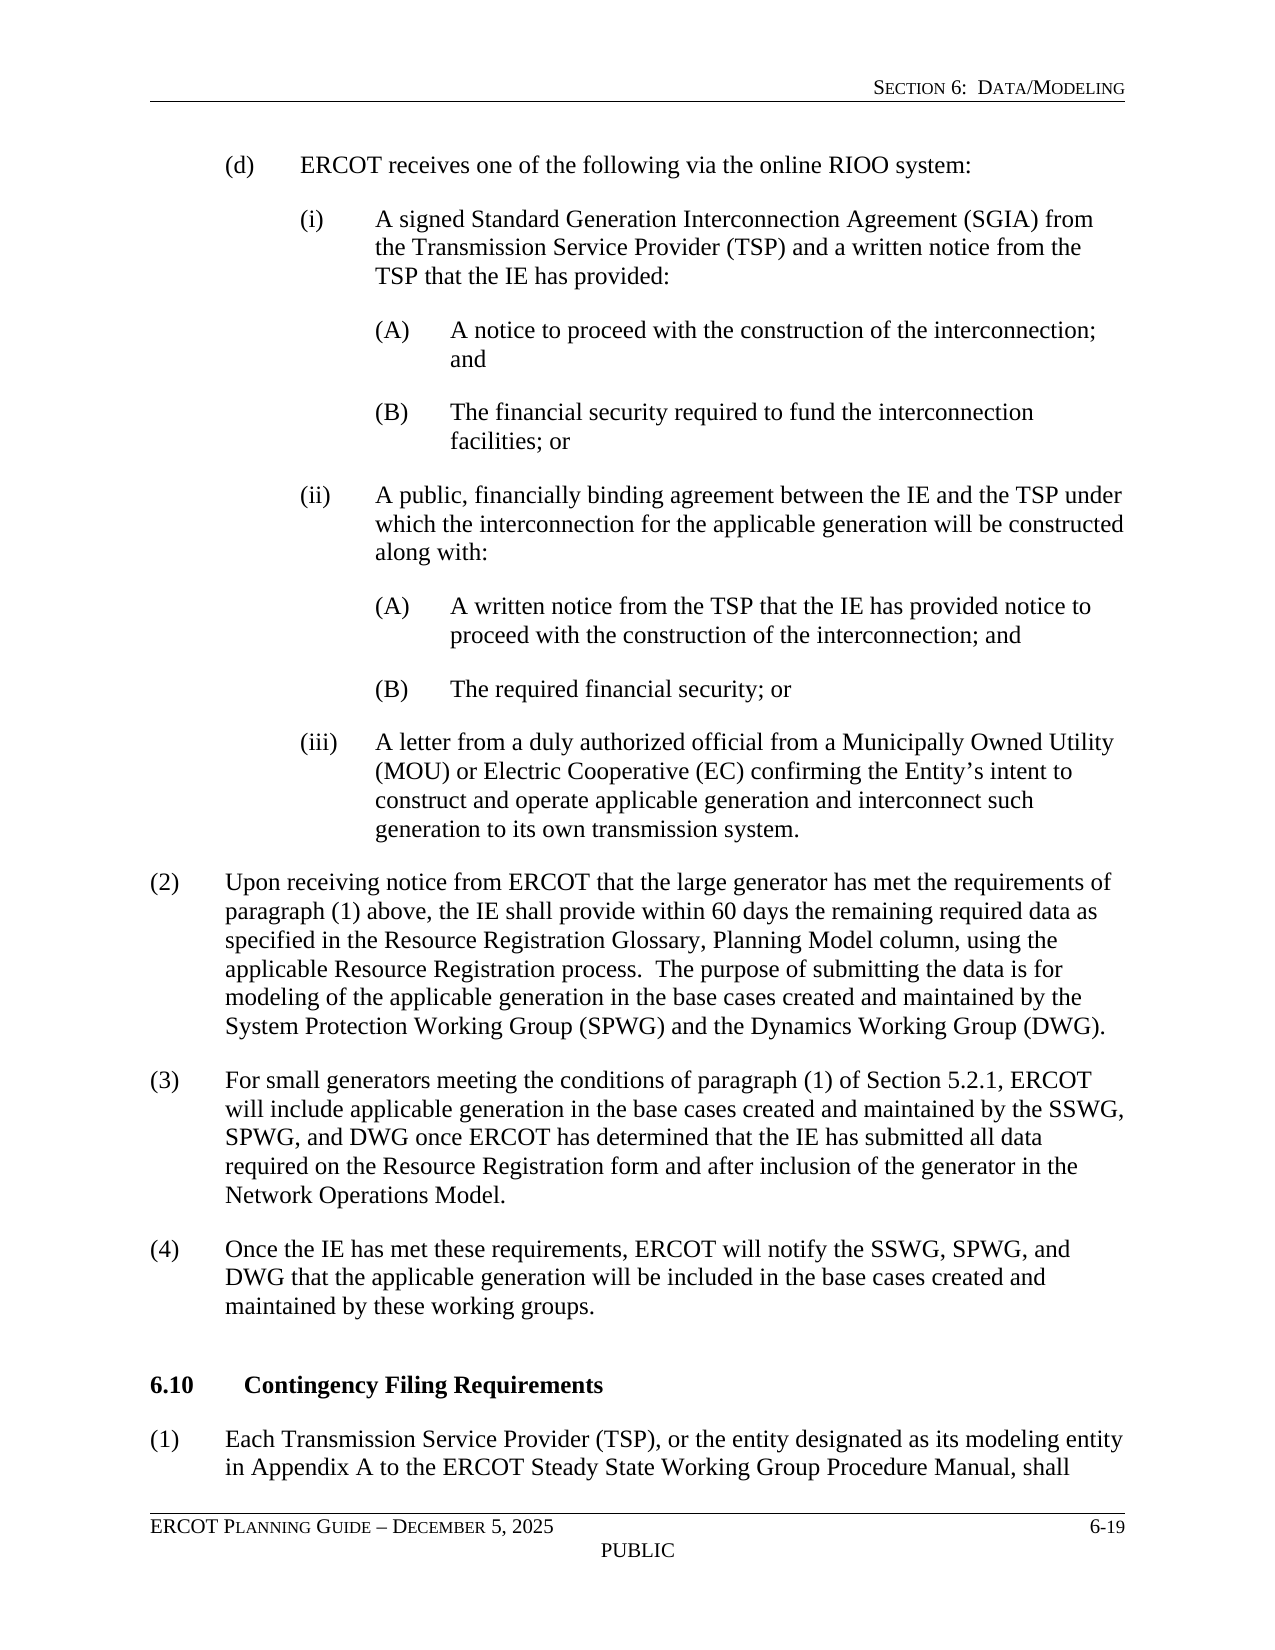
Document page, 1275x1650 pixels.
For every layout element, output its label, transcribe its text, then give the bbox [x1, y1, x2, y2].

text (i) A signed Standard Generation Interconnection Agreement (SGIA) from the Transmission Service Provider (TSP) and a written notice from the TSP that the IE has provided: [300, 204, 1125, 290]
text (A) A written notice from the TSP that the IE has provided notice to proceed with the construction of the interconnection; and [375, 591, 1125, 649]
text (iii) A letter from a duly authorized official from a Municipally Owned Utility (MOU) or Electric Cooperative (EC) confirming the Entity’s intent to construct and operate applicable generation and interconnect such generation to its own transmission system. [300, 727, 1125, 842]
text (4) Once the IE has met these requirements, ERCOT will notify the SSWG, SPWG, and DWG that the applicable generation will be included in the base cases created and maintained by these working groups. [150, 1234, 1125, 1320]
text (A) A notice to proceed with the construction of the interconnection; and [375, 315, 1125, 372]
text (3) For small generators meeting the conditions of paragraph (1) of Section 5.2.1, ERCOT will include applicable generation in the base cases created and maintained by the SSWG, SPWG, and DWG once ERCOT has determined that the IE has submitted all data required on the Resource Registration form and after inclusion of the generator in the Network Operations Model. [150, 1065, 1125, 1209]
text (B) The financial security required to fund the interconnection facilities; or [375, 397, 1125, 455]
text 6.10 Contingency Filing Requirements [150, 1370, 1125, 1399]
text (2) Upon receiving notice from ERCOT that the large generator has met the requirements of paragraph (1) above, the IE shall provide within 60 days the remaining required data as specified in the Resource Registration Glossary, Planning Model column, using the applicable Resource Registration process. The purpose of submitting the data is for modeling of the applicable generation in the base cases created and maintained by the System Protection Working Group (SPWG) and the Dynamics Working Group (DWG). [150, 867, 1125, 1040]
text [150, 1424, 1125, 1481]
text (ii) A public, financially binding agreement between the IE and the TSP under which the interconnection for the applicable generation will be constructed along with: [300, 480, 1125, 566]
text (d) ERCOT receives one of the following via the online RIOO system: [225, 150, 1125, 179]
text (B) The required financial security; or [375, 674, 1125, 702]
